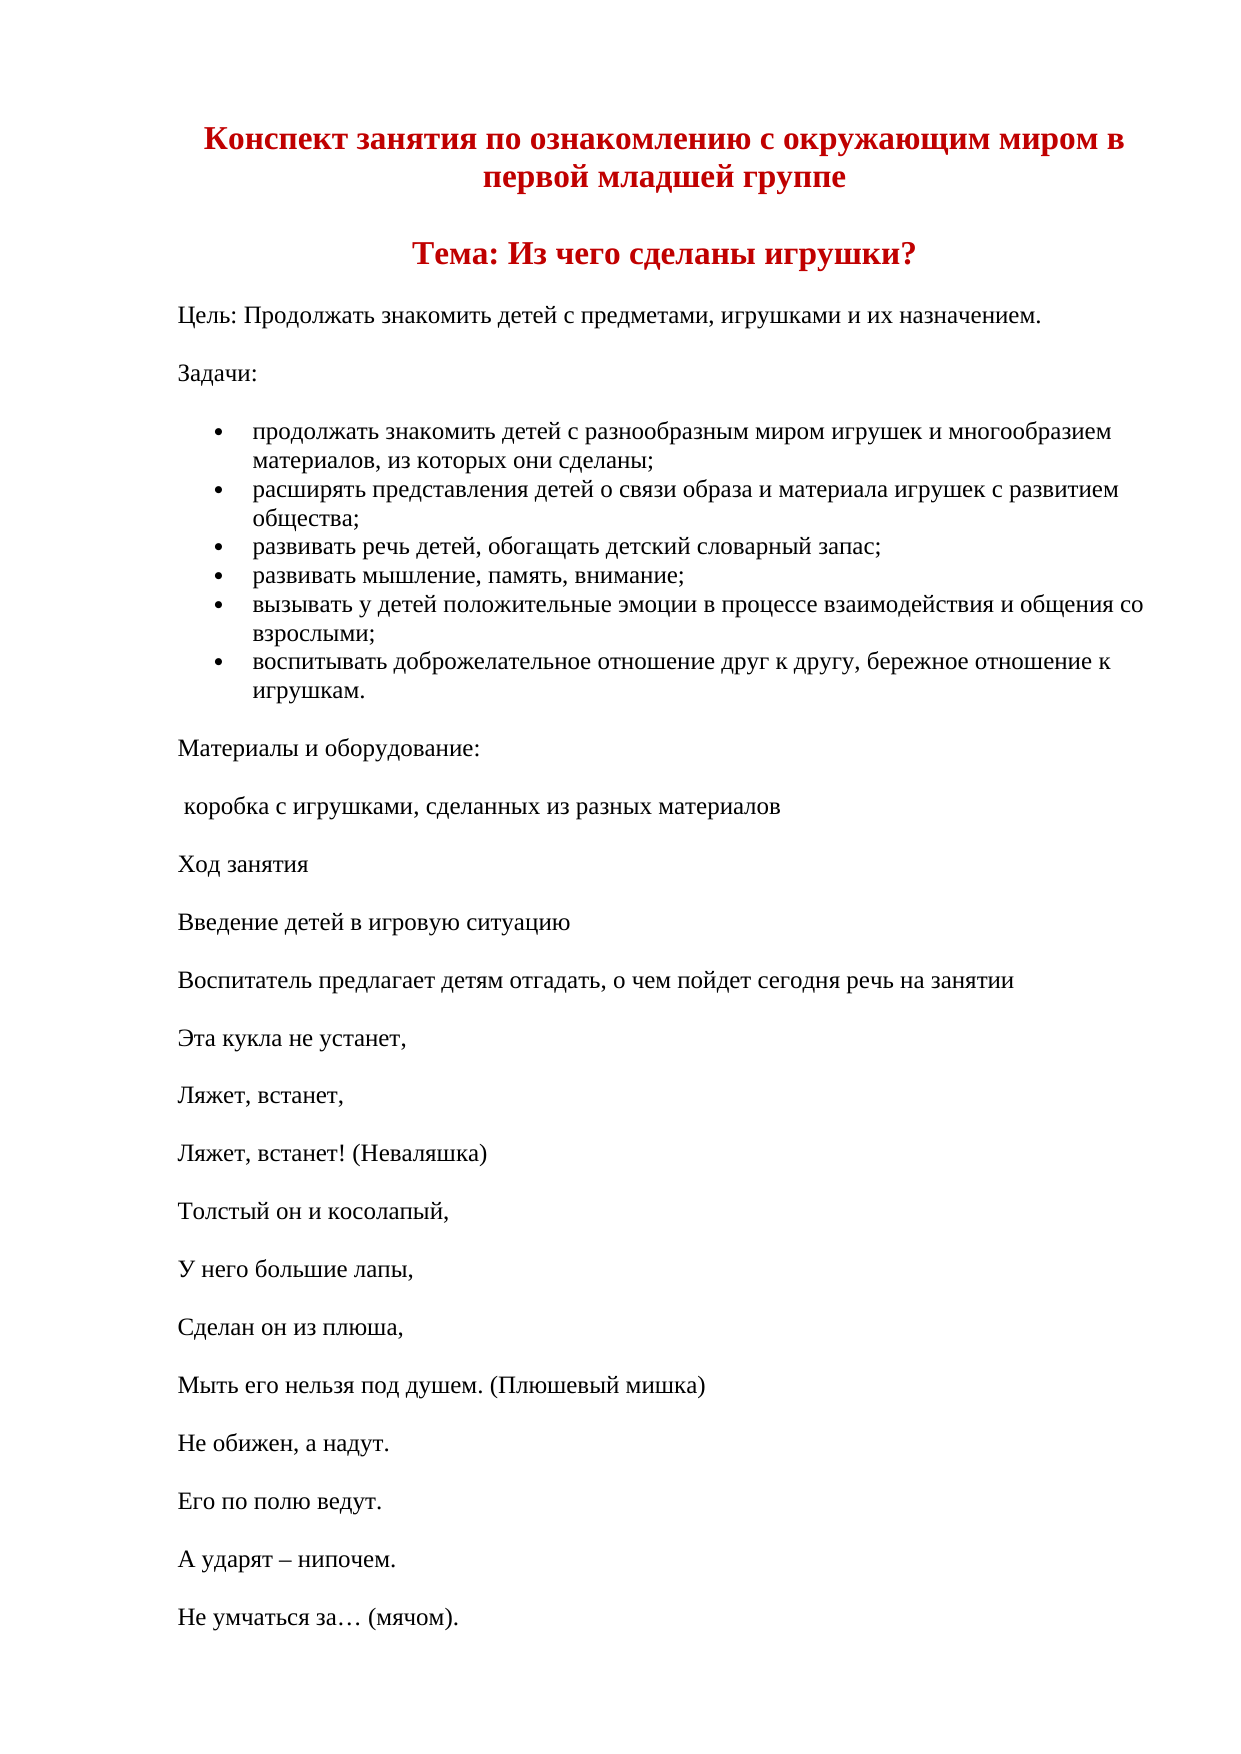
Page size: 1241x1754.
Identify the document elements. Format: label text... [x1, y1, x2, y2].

text Не обижен, а надут. [177, 1428, 1152, 1457]
list развивать речь детей, обогащать детский словарный запас; [215, 531, 1152, 560]
list расширять представления детей о связи образа и материала игрушек с развитием общества; [215, 474, 1152, 531]
text У него большие лапы, [177, 1254, 1152, 1283]
text Толстый он и косолапый, [177, 1196, 1152, 1225]
text Эта кукла не устанет, [177, 1023, 1152, 1051]
text Воспитатель предлагает детям отгадать, о чем пойдет сегодня речь на занятии [177, 965, 1152, 993]
text Материалы и оборудование: [177, 733, 1152, 762]
text Сделан он из плюша, [177, 1312, 1152, 1341]
list развивать мышление, память, внимание; [215, 560, 1152, 589]
text Не умчаться за… (мячом). [177, 1602, 1152, 1631]
text коробка с игрушками, сделанных из разных материалов [177, 791, 1152, 820]
list воспитывать доброжелательное отношение друг к другу, бережное отношение к игрушкам. [215, 646, 1152, 704]
text А ударят – нипочем. [177, 1544, 1152, 1573]
text Его по полю ведут. [177, 1486, 1152, 1515]
text Конспект занятия по ознакомлению с окружающим миром в первой младшей группе [177, 118, 1152, 195]
text Мыть его нельзя под душем. (Плюшевый мишка) [177, 1370, 1152, 1399]
text Тема: Из чего сделаны игрушки? [177, 233, 1152, 271]
text Задачи: [177, 358, 1152, 387]
text Ход занятия [177, 849, 1152, 878]
text Ляжет, встанет! (Неваляшка) [177, 1138, 1152, 1167]
list продолжать знакомить детей с разнообразным миром игрушек и многообразием материалов, из которых они сделаны; [215, 416, 1152, 474]
list вызывать у детей положительные эмоции в процессе взаимодействия и общения со взрослыми; [215, 589, 1152, 646]
text Ляжет, встанет, [177, 1081, 1152, 1109]
text Цель: Продолжать знакомить детей с предметами, игрушками и их назначением. [177, 301, 1152, 329]
text Введение детей в игровую ситуацию [177, 907, 1152, 936]
